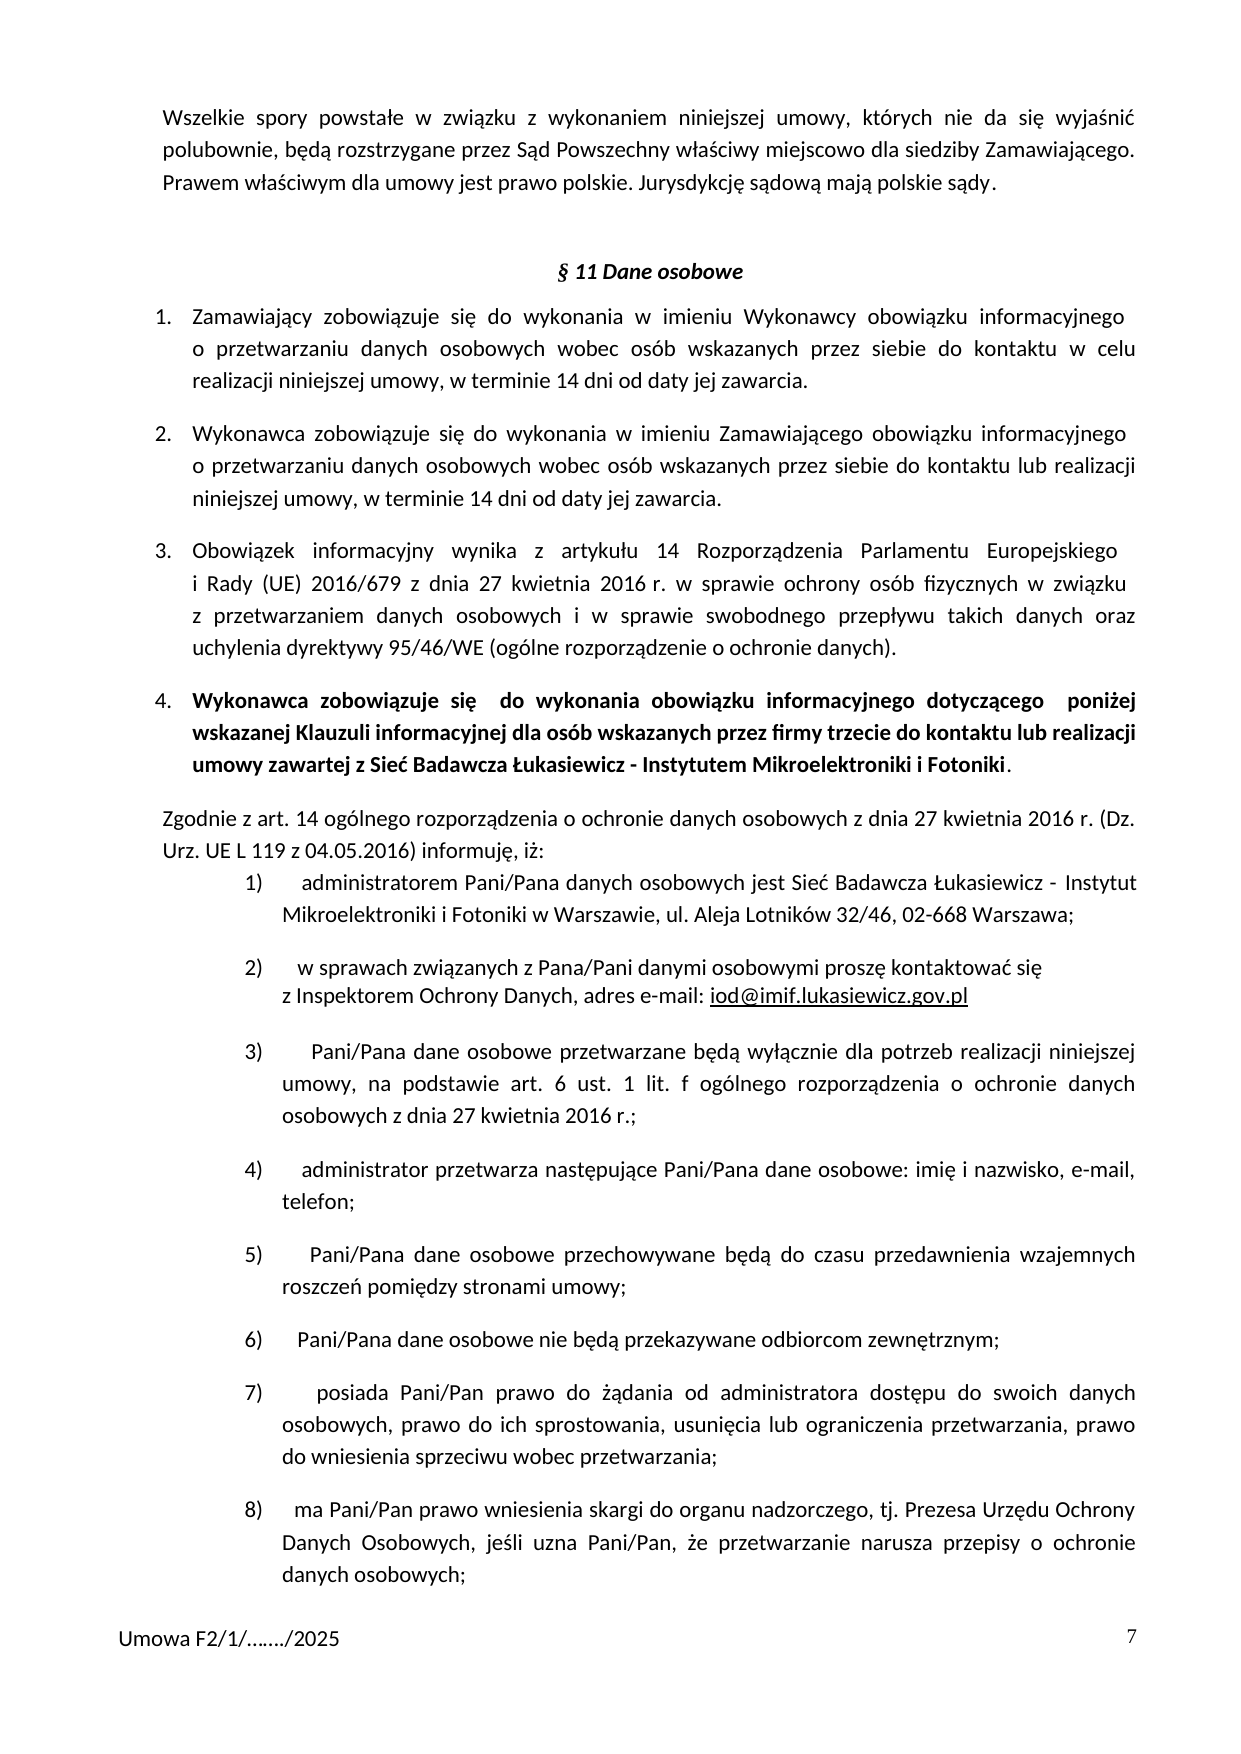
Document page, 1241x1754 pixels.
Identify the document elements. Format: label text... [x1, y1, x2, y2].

list w sprawach związanych z Pana/Pani danymi osobowymi proszę kontaktować się z Inspektorem Ochrony Danych, adres e-mail: iod@imif.lukasiewicz.gov.pl [244, 953, 1137, 1009]
list administratorem Pani/Pana danych osobowych jest Sieć Badawcza Łukasiewicz - Instytut Mikroelektroniki i Fotoniki w Warszawie, ul. Aleja Lotników 32/46, 02-668 Warszawa; [244, 868, 1137, 928]
list Wykonawca zobowiązuje się do wykonania obowiązku informacyjnego dotyczącego poniżej wskazanej Klauzuli informacyjnej dla osób wskazanych przez firmy trzecie do kontaktu lub realizacji umowy zawartej z Sieć Badawcza Łukasiewicz - Instytutem Mikroelektroniki i Fotoniki. [154, 686, 1137, 779]
list Obowiązek informacyjny wynika z artykułu 14 Rozporządzenia Parlamentu Europejskiego i Rady (UE) 2016/679 z dnia 27 kwietnia 2016 r. w sprawie ochrony osób fizycznych w związku z przetwarzaniem danych osobowych i w sprawie swobodnego przepływu takich danych oraz uchylenia dyrektywy 95/46/WE (ogólne rozporządzenie o ochronie danych). [154, 537, 1137, 661]
list Pani/Pana dane osobowe nie będą przekazywane odbiorcom zewnętrznym; [244, 1325, 1137, 1353]
list Pani/Pana dane osobowe przetwarzane będą wyłącznie dla potrzeb realizacji niniejszej umowy, na podstawie art. 6 ust. 1 lit. f ogólnego rozporządzenia o ochronie danych osobowych z dnia 27 kwietnia 2016 r.; [244, 1037, 1137, 1130]
list Pani/Pana dane osobowe przechowywane będą do czasu przedawnienia wzajemnych roszczeń pomiędzy stronami umowy; [244, 1240, 1137, 1300]
text Wszelkie spory powstałe w związku z wykonaniem niniejszej umowy, których nie da się wyjaśnić polubownie, będą rozstrzygane przez Sąd Powszechny właściwy miejscowo dla siedziby Zamawiającego. Prawem właściwym dla umowy jest prawo polskie. Jurysdykcję sądową mają polskie sądy. [162, 103, 1137, 196]
list Zamawiający zobowiązuje się do wykonania w imieniu Wykonawcy obowiązku informacyjnego o przetwarzaniu danych osobowych wobec osób wskazanych przez siebie do kontaktu w celu realizacji niniejszej umowy, w terminie 14 dni od daty jej zawarcia. [154, 302, 1137, 394]
text Zgodnie z art. 14 ogólnego rozporządzenia o ochronie danych osobowych z dnia 27 kwietnia 2016 r. (Dz. Urz. UE L 119 z 04.05.2016) informuję, iż: [162, 804, 1137, 864]
list ma Pani/Pan prawo wniesienia skargi do organu nadzorczego, tj. Prezesa Urzędu Ochrony Danych Osobowych, jeśli uzna Pani/Pan, że przetwarzanie narusza przepisy o ochronie danych osobowych; [244, 1496, 1137, 1588]
text 11 Dane osobowe [163, 257, 1137, 285]
list administrator przetwarza następujące Pani/Pana dane osobowe: imię i nazwisko, e-mail, telefon; [244, 1155, 1137, 1215]
list Wykonawca zobowiązuje się do wykonania w imieniu Zamawiającego obowiązku informacyjnego o przetwarzaniu danych osobowych wobec osób wskazanych przez siebie do kontaktu lub realizacji niniejszej umowy, w terminie 14 dni od daty jej zawarcia. [154, 419, 1137, 512]
list posiada Pani/Pan prawo do żądania od administratora dostępu do swoich danych osobowych, prawo do ich sprostowania, usunięcia lub ograniczenia przetwarzania, prawo do wniesienia sprzeciwu wobec przetwarzania; [244, 1378, 1137, 1471]
